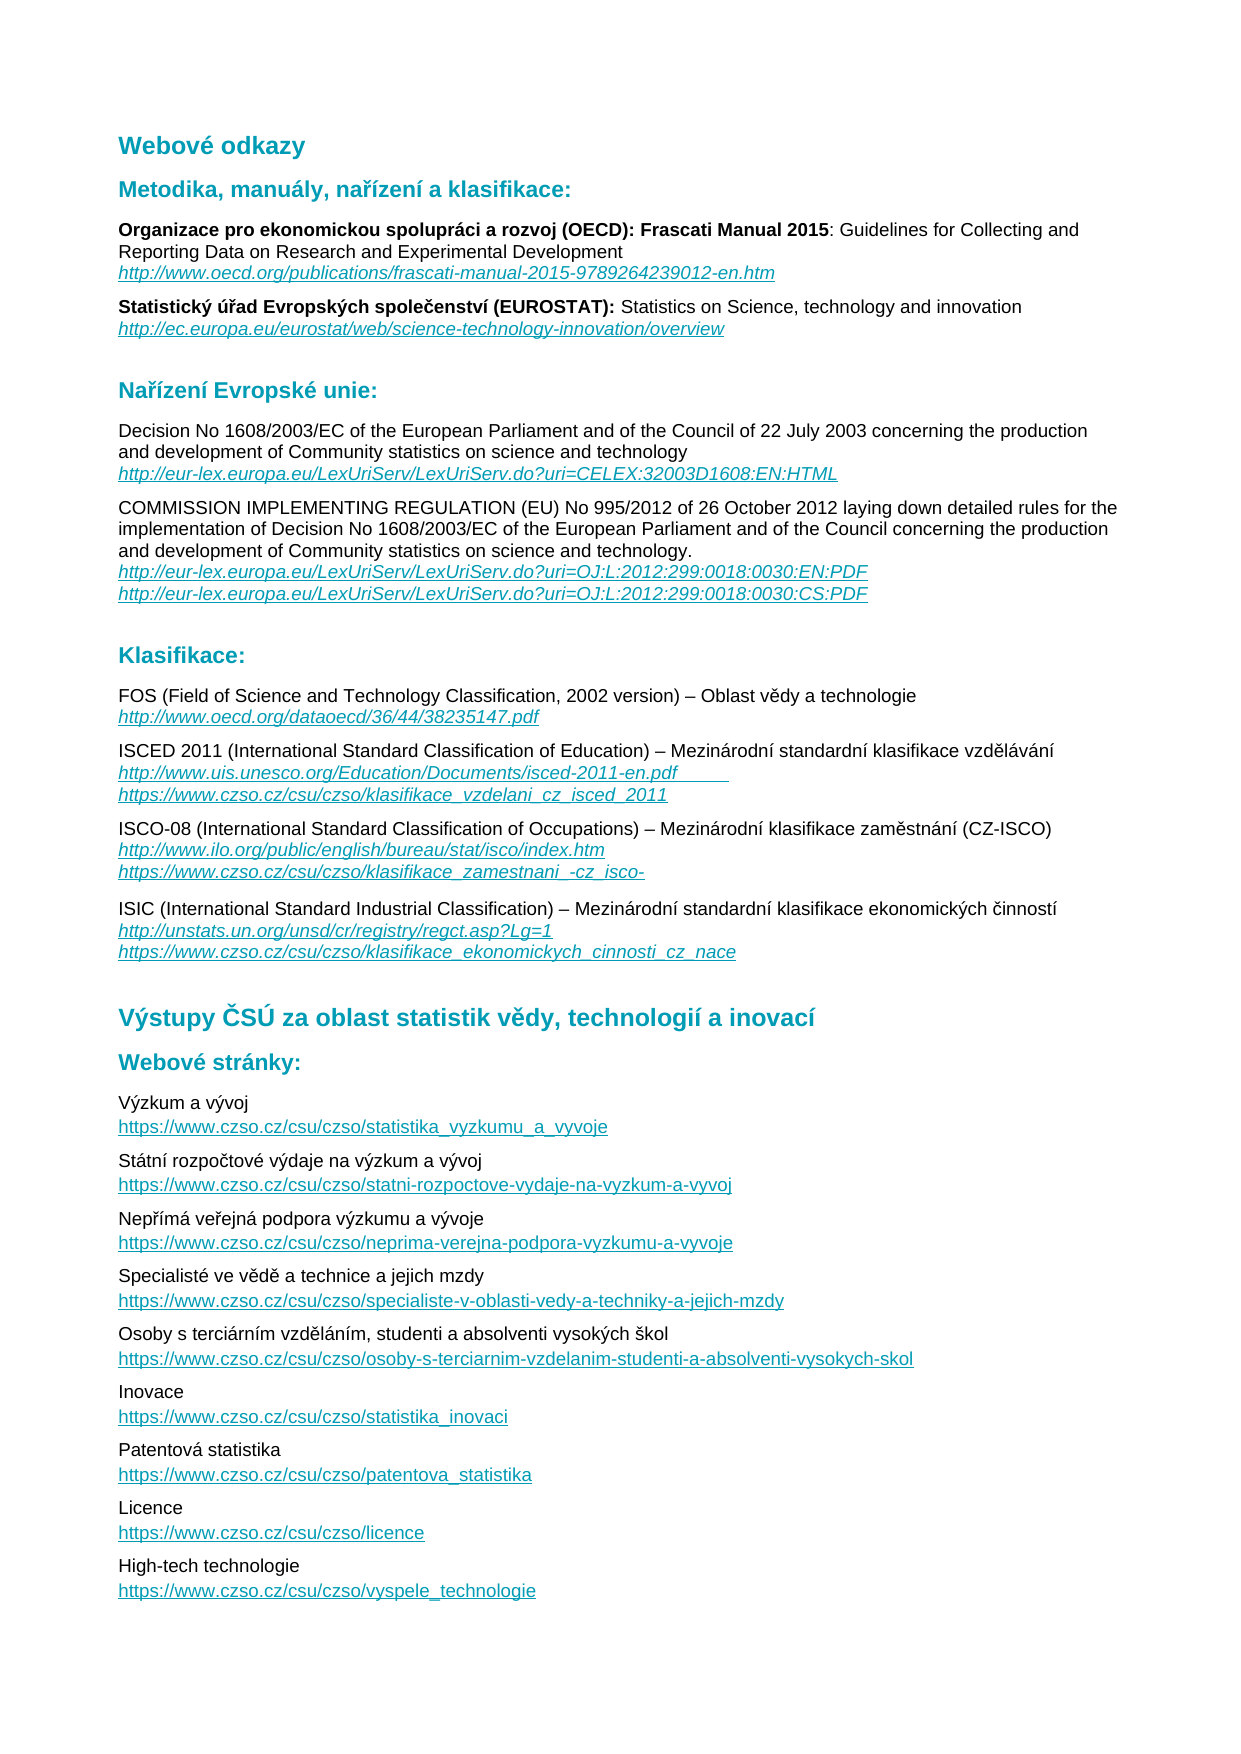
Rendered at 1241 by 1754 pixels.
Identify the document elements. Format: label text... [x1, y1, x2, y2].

subtitle http://ec.europa.eu/eurostat/web/science-technology-innovation/overview [118, 318, 1122, 339]
text https://www.czso.cz/csu/czso/patentova_statistika [118, 1464, 1122, 1485]
subtitle http://unstats.un.org/unsd/cr/registry/regct.asp?Lg=1 [118, 919, 1122, 941]
text https://www.czso.cz/csu/czso/vyspele_technologie [118, 1579, 1122, 1601]
text Nepřímá veřejná podpora výzkumu a vývoje [118, 1207, 1122, 1229]
text Výstupy ČSÚ za oblast statistik vědy, technologií a inovací [118, 1003, 1122, 1032]
text https://www.czso.cz/csu/czso/statistika_vyzkumu_a_vyvoje [118, 1116, 1122, 1138]
text https://www.czso.cz/csu/czso/specialiste-v-oblasti-vedy-a-techniky-a-jejich-mzdy [118, 1290, 1122, 1312]
text Osoby s terciárním vzděláním, studenti a absolventi vysokých škol [118, 1323, 1122, 1345]
text High-tech technologie [118, 1555, 1122, 1576]
text Inovace [118, 1381, 1122, 1403]
subtitle ISIC (International Standard Industrial Classification) – Mezinárodní standardní klasifikace ekonomických činností [118, 898, 1122, 919]
subtitle Decision No 1608/2003/EC of the European Parliament and of the Council of 22 July 2003 concerning the production and development of Community statistics on science and technology [118, 419, 1122, 462]
text https://www.czso.cz/csu/czso/statni-rozpoctove-vydaje-na-vyzkum-a-vyvoj [118, 1174, 1122, 1196]
text Nařízení Evropské unie: [118, 377, 1122, 403]
text https://www.czso.cz/csu/czso/osoby-s-terciarnim-vzdelanim-studenti-a-absolventi-vysokych-skol [118, 1348, 1122, 1369]
text Patentová statistika [118, 1439, 1122, 1461]
text Webové stránky: [118, 1049, 1122, 1075]
text https://www.czso.cz/csu/czso/neprima-verejna-podpora-vyzkumu-a-vyvoje [118, 1232, 1122, 1254]
subtitle http://www.oecd.org/dataoecd/36/44/38235147.pdf [118, 706, 1122, 728]
subtitle http://eur-lex.europa.eu/LexUriServ/LexUriServ.do?uri=OJ:L:2012:299:0018:0030:CS:PDF [118, 583, 1122, 604]
subtitle http://eur-lex.europa.eu/LexUriServ/LexUriServ.do?uri=CELEX:32003D1608:EN:HTML [118, 462, 1122, 484]
subtitle http://www.ilo.org/public/english/bureau/stat/isco/index.htm [118, 839, 1122, 861]
text Klasifikace: [118, 642, 1122, 668]
subtitle Organizace pro ekonomickou spolupráci a rozvoj (OECD): Frascati Manual 2015: Guidelines for Collecting and Reporting Data on Research and Experimental Development [118, 219, 1122, 262]
text Výzkum a vývoj [118, 1091, 1122, 1113]
text Specialisté ve vědě a technice a jejich mzdy [118, 1265, 1122, 1287]
subtitle http://www.uis.unesco.org/Education/Documents/isced-2011-en.pdf [118, 762, 1122, 783]
subtitle ISCO-08 (International Standard Classification of Occupations) – Mezinárodní klasifikace zaměstnání (CZ-ISCO) [118, 817, 1122, 839]
subtitle FOS (Field of Science and Technology Classification, 2002 version) – Oblast vědy a technologie [118, 684, 1122, 706]
text Metodika, manuály, nařízení a klasifikace: [118, 176, 1122, 202]
text https://www.czso.cz/csu/czso/klasifikace_zamestnani_-cz_isco- [118, 861, 1122, 882]
subtitle http://eur-lex.europa.eu/LexUriServ/LexUriServ.do?uri=OJ:L:2012:299:0018:0030:EN:PDF [118, 561, 1122, 583]
subtitle http://www.oecd.org/publications/frascati-manual-2015-9789264239012-en.htm [118, 262, 1122, 283]
subtitle Statistický úřad Evropských společenství (EUROSTAT): Statistics on Science, technology and innovation [118, 296, 1122, 318]
text Licence [118, 1497, 1122, 1518]
text https://www.czso.cz/csu/czso/statistika_inovaci [118, 1406, 1122, 1427]
text https://www.czso.cz/csu/czso/klasifikace_ekonomickych_cinnosti_cz_nace [118, 941, 1122, 962]
subtitle COMMISSION IMPLEMENTING REGULATION (EU) No 995/2012 of 26 October 2012 laying down detailed rules for the implementation of Decision No 1608/2003/EC of the European Parliament and of the Council concerning the production and development of Community statistics on science and technology. [118, 497, 1122, 561]
text https://www.czso.cz/csu/czso/licence [118, 1522, 1122, 1543]
text Webové odkazy [118, 131, 1122, 159]
subtitle https://www.czso.cz/csu/czso/klasifikace_vzdelani_cz_isced_2011 [118, 783, 1122, 805]
text Státní rozpočtové výdaje na výzkum a vývoj [118, 1149, 1122, 1171]
subtitle ISCED 2011 (International Standard Classification of Education) – Mezinárodní standardní klasifikace vzdělávání [118, 740, 1122, 762]
